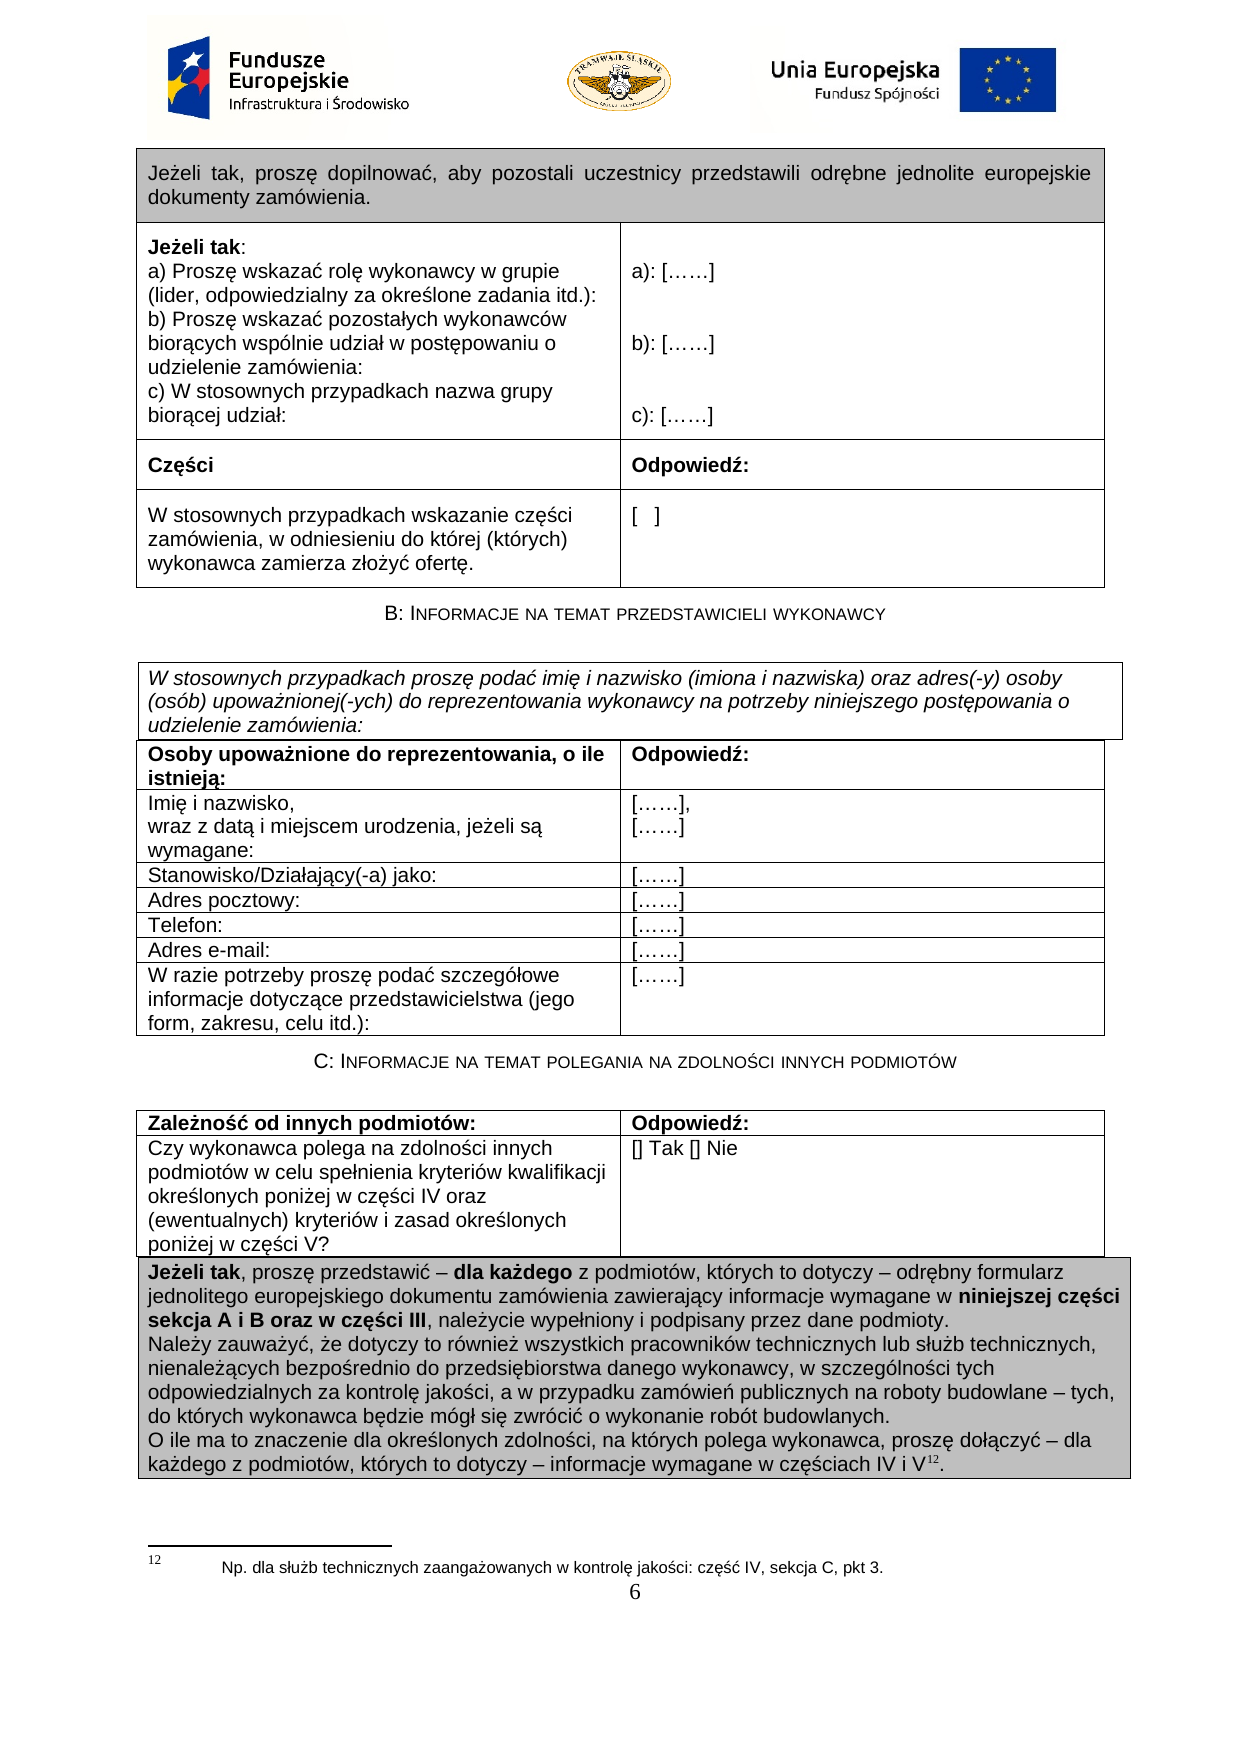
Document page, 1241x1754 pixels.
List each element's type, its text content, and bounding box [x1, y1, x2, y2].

table_cell Jeżeli tak, proszę dopilnować, aby pozostali uczestnicy przedstawili odrębne jednolite europejskie dokumenty zamówienia. [137, 149, 1104, 222]
table_header Odpowiedź: [621, 1111, 1104, 1135]
table_cell [……] [621, 913, 1104, 937]
table_cell W stosownych przypadkach wskazanie części zamówienia, w odniesieniu do której (których) wykonawca zamierza złożyć ofertę. [137, 490, 620, 587]
table_cell Jeżeli tak: a) Proszę wskazać rolę wykonawcy w grupie (lider, odpowiedzialny za określone zadania itd.): b) Proszę wskazać pozostałych wykonawców biorących wspólnie udział w postępowaniu o udzielenie zamówienia: c) W stosownych przypadkach nazwa grupy biorącej udział: [137, 223, 620, 439]
table_cell a): [……] b): [……] c): [……] [621, 223, 1104, 439]
title C: Informacje na temat polegania na zdolności innych podmiotów [148, 1049, 1122, 1073]
table_cell Adres e-mail: [137, 938, 620, 962]
picture [147, 15, 429, 140]
text W stosownych przypadkach proszę podać imię i nazwisko (imiona i nazwiska) oraz adres(-y) osoby (osób) upoważnionej(-ych) do reprezentowania wykonawcy na potrzeby niniejszego postępowania o udzielenie zamówienia: [139, 663, 1122, 739]
table_cell Telefon: [137, 913, 620, 937]
table_cell Odpowiedź: [621, 440, 1104, 489]
picture [750, 26, 1077, 133]
picture [567, 51, 671, 111]
table_cell [……] [621, 963, 1104, 1035]
text Jeżeli tak, proszę przedstawić – dla każdego z podmiotów, których to dotyczy – odrębny formularz jednolitego europejskiego dokumentu zamówienia zawierający informacje wymagane w niniejszej części sekcja A i B oraz w części III, należycie wypełniony i podpisany przez dane podmioty. Należy zauważyć, że dotyczy to również wszystkich pracowników technicznych lub służb technicznych, nienależących bezpośrednio do przedsiębiorstwa danego wykonawcy, w szczególności tych odpowiedzialnych za kontrolę jakości, a w przypadku zamówień publicznych na roboty budowlane – tych, do których wykonawca będzie mógł się zwrócić o wykonanie robót budowlanych. O ile ma to znaczenie dla określonych zdolności, na których polega wykonawca, proszę dołączyć – dla każdego z podmiotów, których to dotyczy – informacje wymagane w częściach IV i V. [139, 1258, 1130, 1478]
table_cell Imię i nazwisko, wraz z datą i miejscem urodzenia, jeżeli są wymagane: [137, 790, 620, 862]
table_cell Stanowisko/Działający(-a) jako: [137, 863, 620, 887]
title B: Informacje na temat przedstawicieli wykonawcy [148, 601, 1122, 625]
table_header Odpowiedź: [621, 741, 1104, 789]
table_cell [] Tak [] Nie [621, 1136, 1104, 1256]
table_cell [ ] [621, 490, 1104, 587]
table_cell Czy wykonawca polega na zdolności innych podmiotów w celu spełnienia kryteriów kwalifikacji określonych poniżej w części IV oraz (ewentualnych) kryteriów i zasad określonych poniżej w części V? [137, 1136, 620, 1256]
table_cell W razie potrzeby proszę podać szczegółowe informacje dotyczące przedstawicielstwa (jego form, zakresu, celu itd.): [137, 963, 620, 1035]
table_cell [……] [621, 938, 1104, 962]
table_cell [……] [621, 863, 1104, 887]
table_cell [……], [……] [621, 790, 1104, 862]
table_header Osoby upoważnione do reprezentowania, o ile istnieją: [137, 741, 620, 789]
table_cell Adres pocztowy: [137, 888, 620, 912]
table_header Zależność od innych podmiotów: [137, 1111, 620, 1135]
table_cell Części [137, 440, 620, 489]
table_cell [……] [621, 888, 1104, 912]
